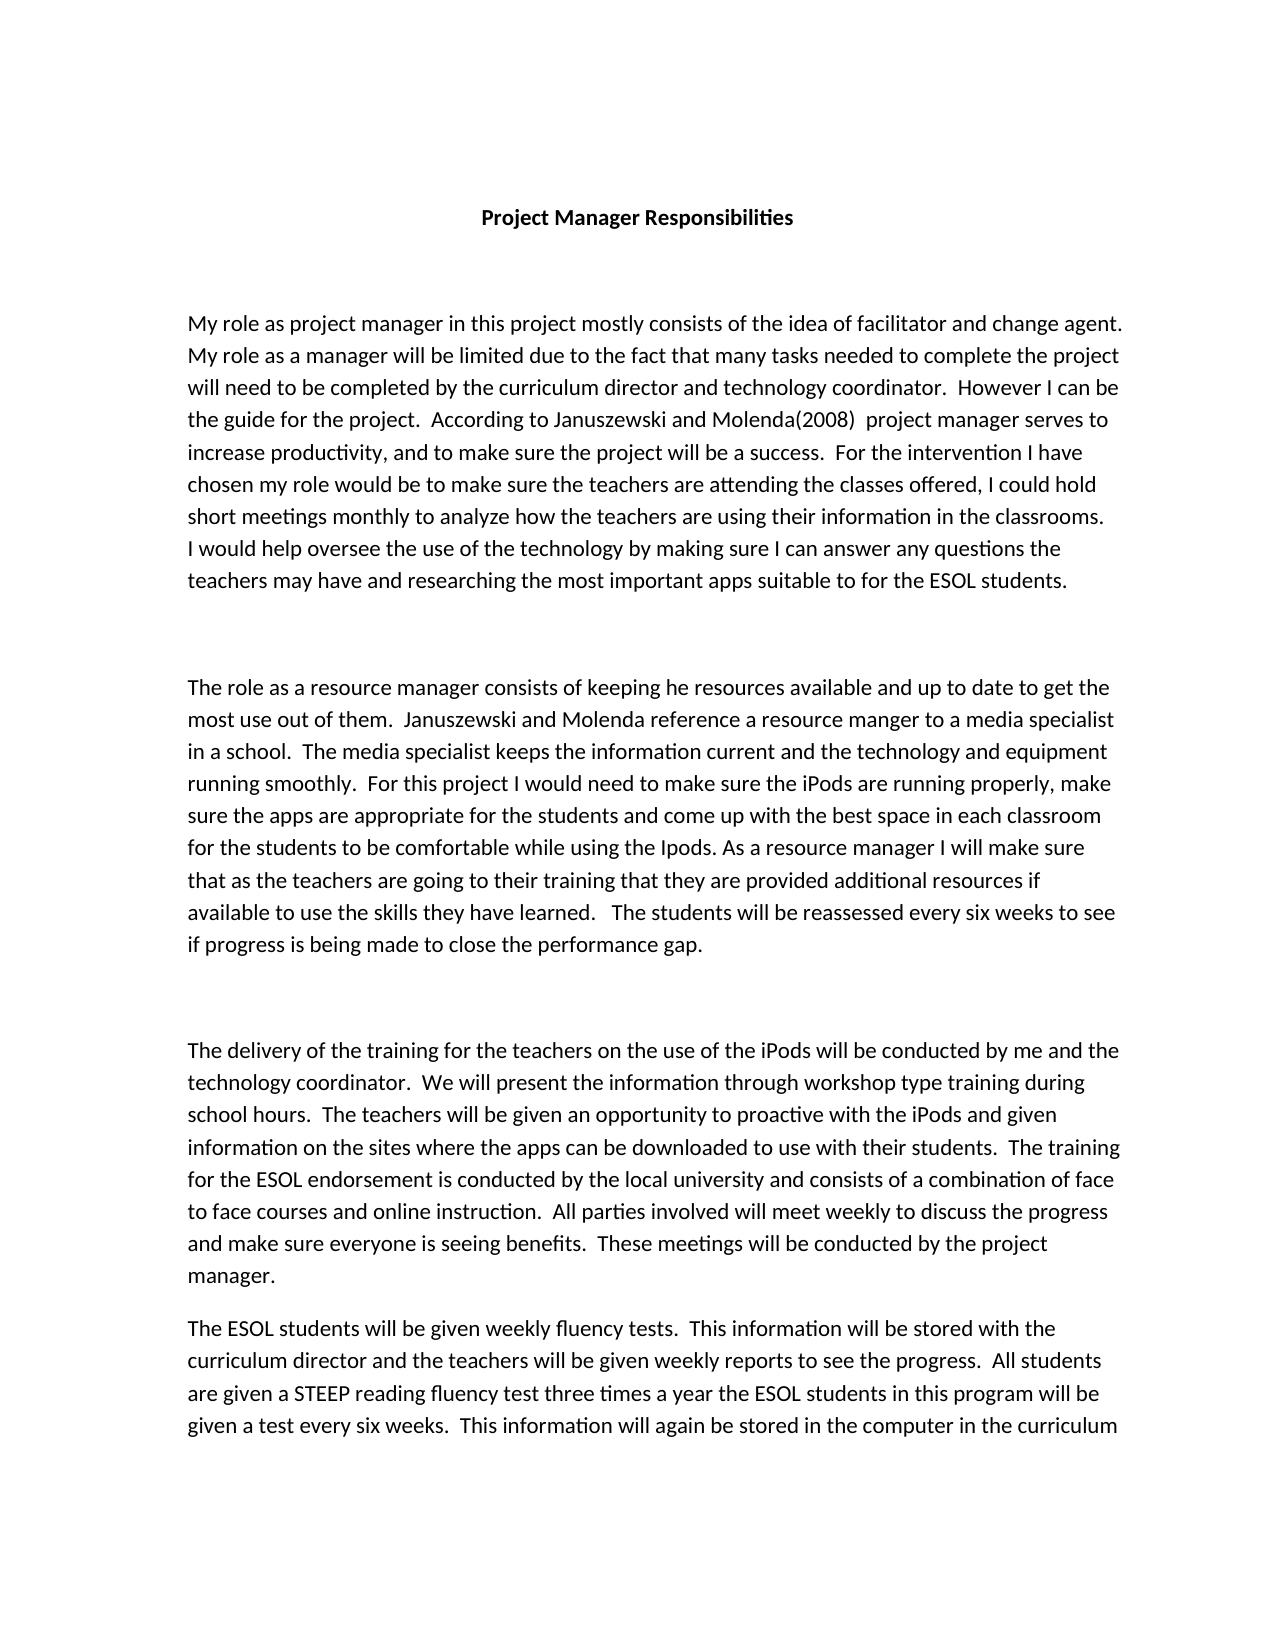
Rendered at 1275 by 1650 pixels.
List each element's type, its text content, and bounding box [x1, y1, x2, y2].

text Project Manager Responsibilities [150, 203, 1125, 231]
text My role as project manager in this project mostly consists of the idea of facilitator and change agent. My role as a manager will be limited due to the fact that many tasks needed to complete the project will need to be completed by the curriculum director and technology coordinator. However I can be the guide for the project. According to Januszewski and Molenda(2008) project manager serves to increase productivity, and to make sure the project will be a success. For the intervention I have chosen my role would be to make sure the teachers are attending the classes offered, I could hold short meetings monthly to analyze how the teachers are using their information in the classrooms. I would help oversee the use of the technology by making sure I can answer any questions the teachers may have and researching the most important apps suitable to for the ESOL students. [187, 309, 1125, 594]
text The role as a resource manager consists of keeping he resources available and up to date to get the most use out of them. Januszewski and Molenda reference a resource manger to a media specialist in a school. The media specialist keeps the information current and the technology and equipment running smoothly. For this project I would need to make sure the iPods are running properly, make sure the apps are appropriate for the students and come up with the best space in each classroom for the students to be comfortable while using the Ipods. As a resource manager I will make sure that as the teachers are going to their training that they are provided additional resources if available to use the skills they have learned. The students will be reassessed every six weeks to see if progress is being made to close the performance gap. [187, 673, 1125, 958]
text The delivery of the training for the teachers on the use of the iPods will be conducted by me and the technology coordinator. We will present the information through workshop type training during school hours. The teachers will be given an opportunity to proactive with the iPods and given information on the sites where the apps can be downloaded to use with their students. The training for the ESOL endorsement is conducted by the local university and consists of a combination of face to face courses and online instruction. All parties involved will meet weekly to discuss the progress and make sure everyone is seeing benefits. These meetings will be conducted by the project manager. [187, 1036, 1125, 1289]
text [187, 1314, 1125, 1439]
